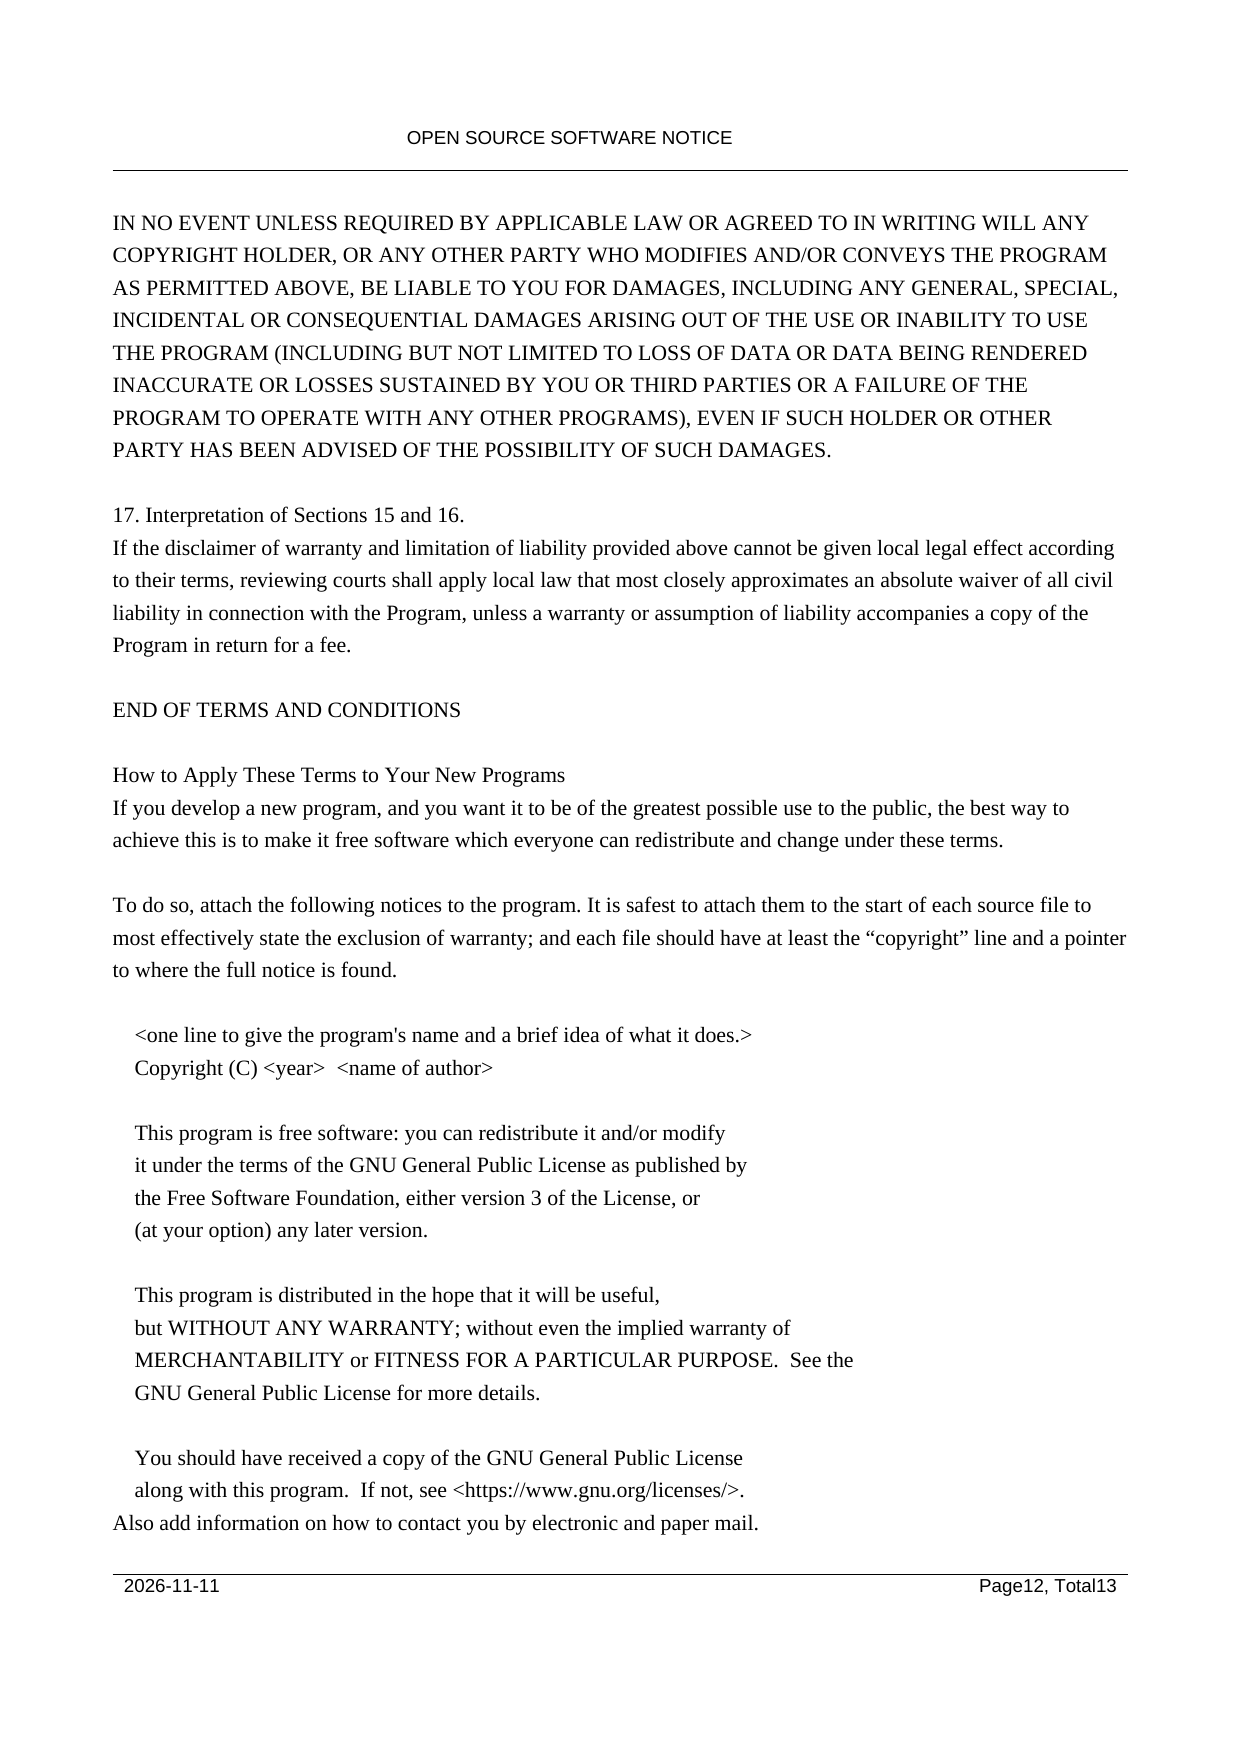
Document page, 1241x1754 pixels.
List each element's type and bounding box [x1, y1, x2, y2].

text [112, 206, 1128, 1539]
